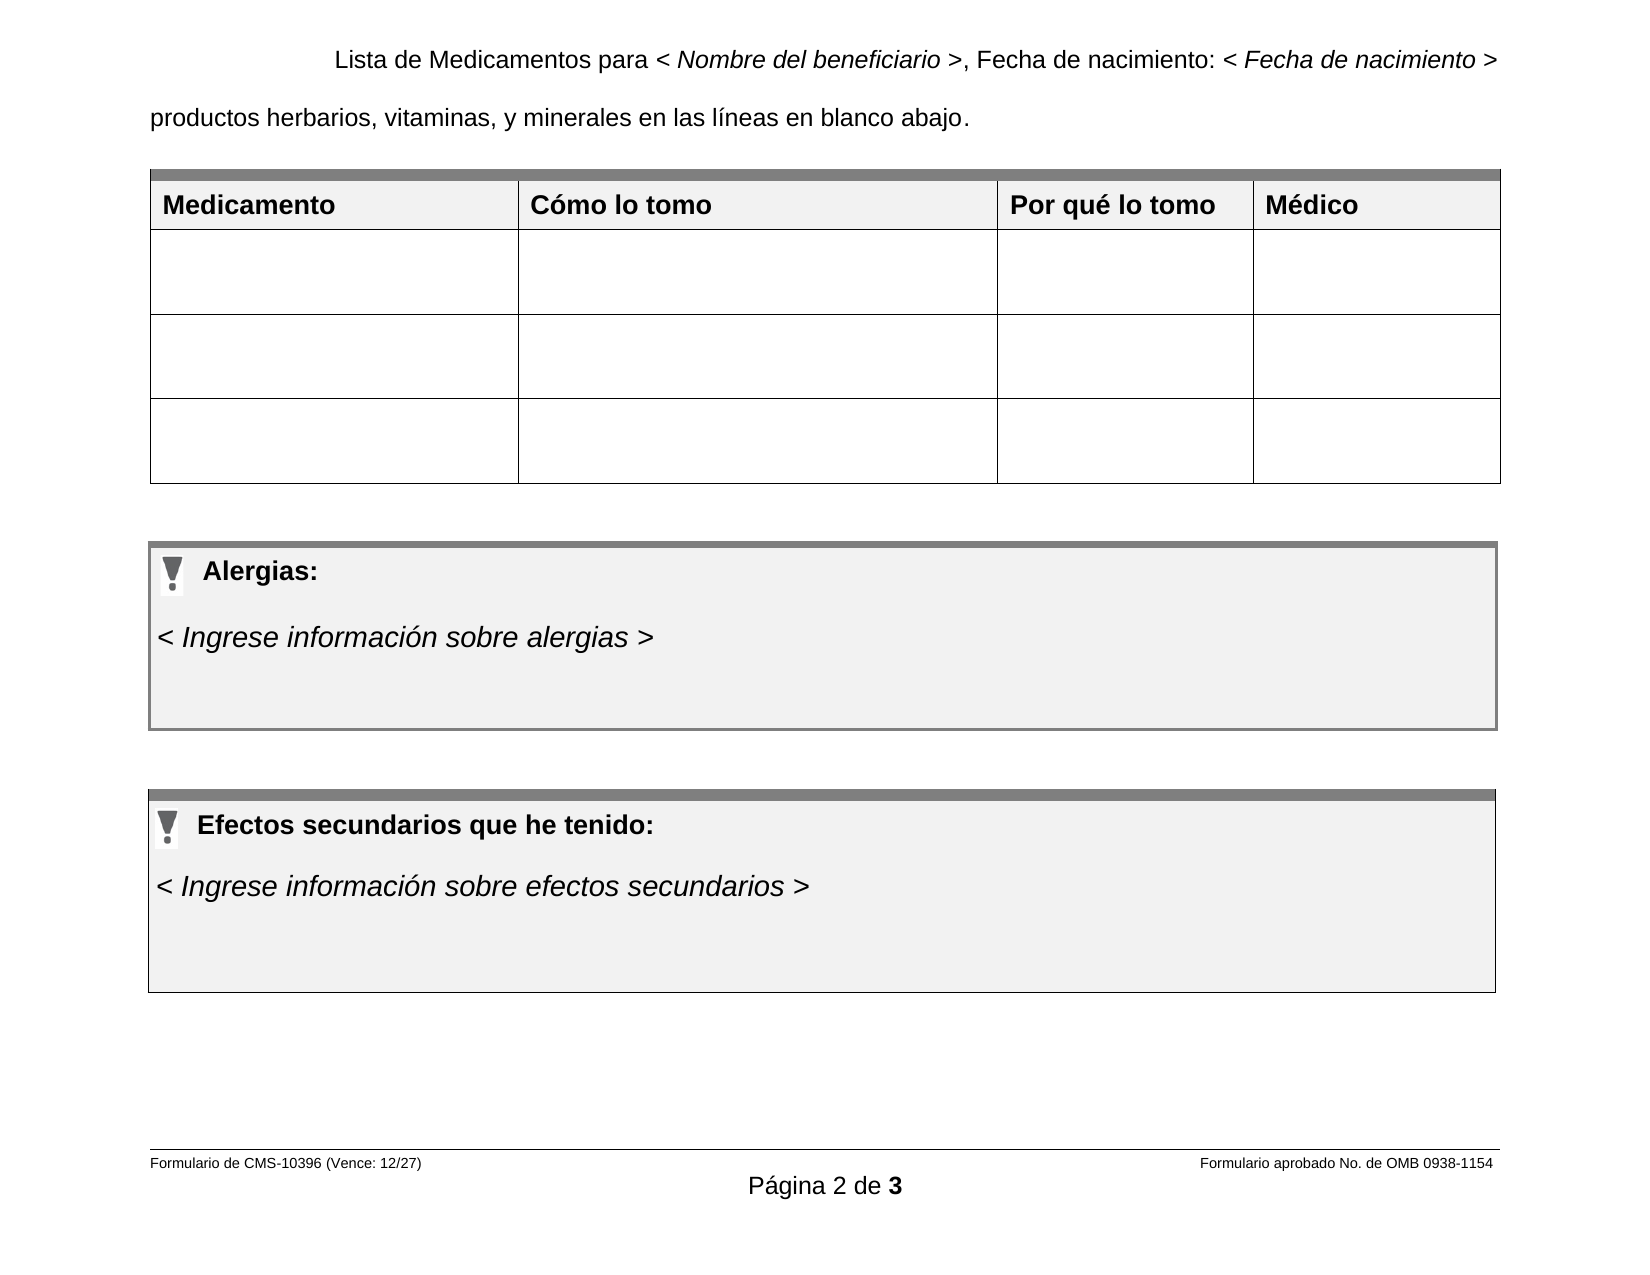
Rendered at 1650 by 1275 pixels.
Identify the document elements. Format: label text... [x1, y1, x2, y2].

picture [155, 808, 178, 849]
table_header Médico [1254, 181, 1500, 229]
table_cell [998, 230, 1253, 314]
table_cell [151, 399, 518, 483]
picture [160, 555, 184, 596]
table_cell [519, 230, 997, 314]
table_cell [1254, 315, 1500, 398]
table_cell [519, 399, 997, 483]
table_cell [1254, 399, 1500, 483]
table_cell [998, 315, 1253, 398]
table_cell [519, 315, 997, 398]
table_cell [151, 230, 518, 314]
table_header Alergias: < Ingrese información sobre alergias > [151, 548, 1495, 728]
table_cell [151, 315, 518, 398]
text productos herbarios, vitaminas, y minerales en las líneas en blanco abajo. [150, 102, 1352, 131]
table_cell [998, 399, 1253, 483]
table_header Efectos secundarios que he tenido: < Ingrese información sobre efectos secundarios > [149, 801, 1495, 992]
table_cell [1254, 230, 1500, 314]
table_header Cómo lo tomo [519, 181, 997, 229]
table_header Por qué lo tomo [998, 181, 1253, 229]
table_header Medicamento [151, 181, 518, 229]
